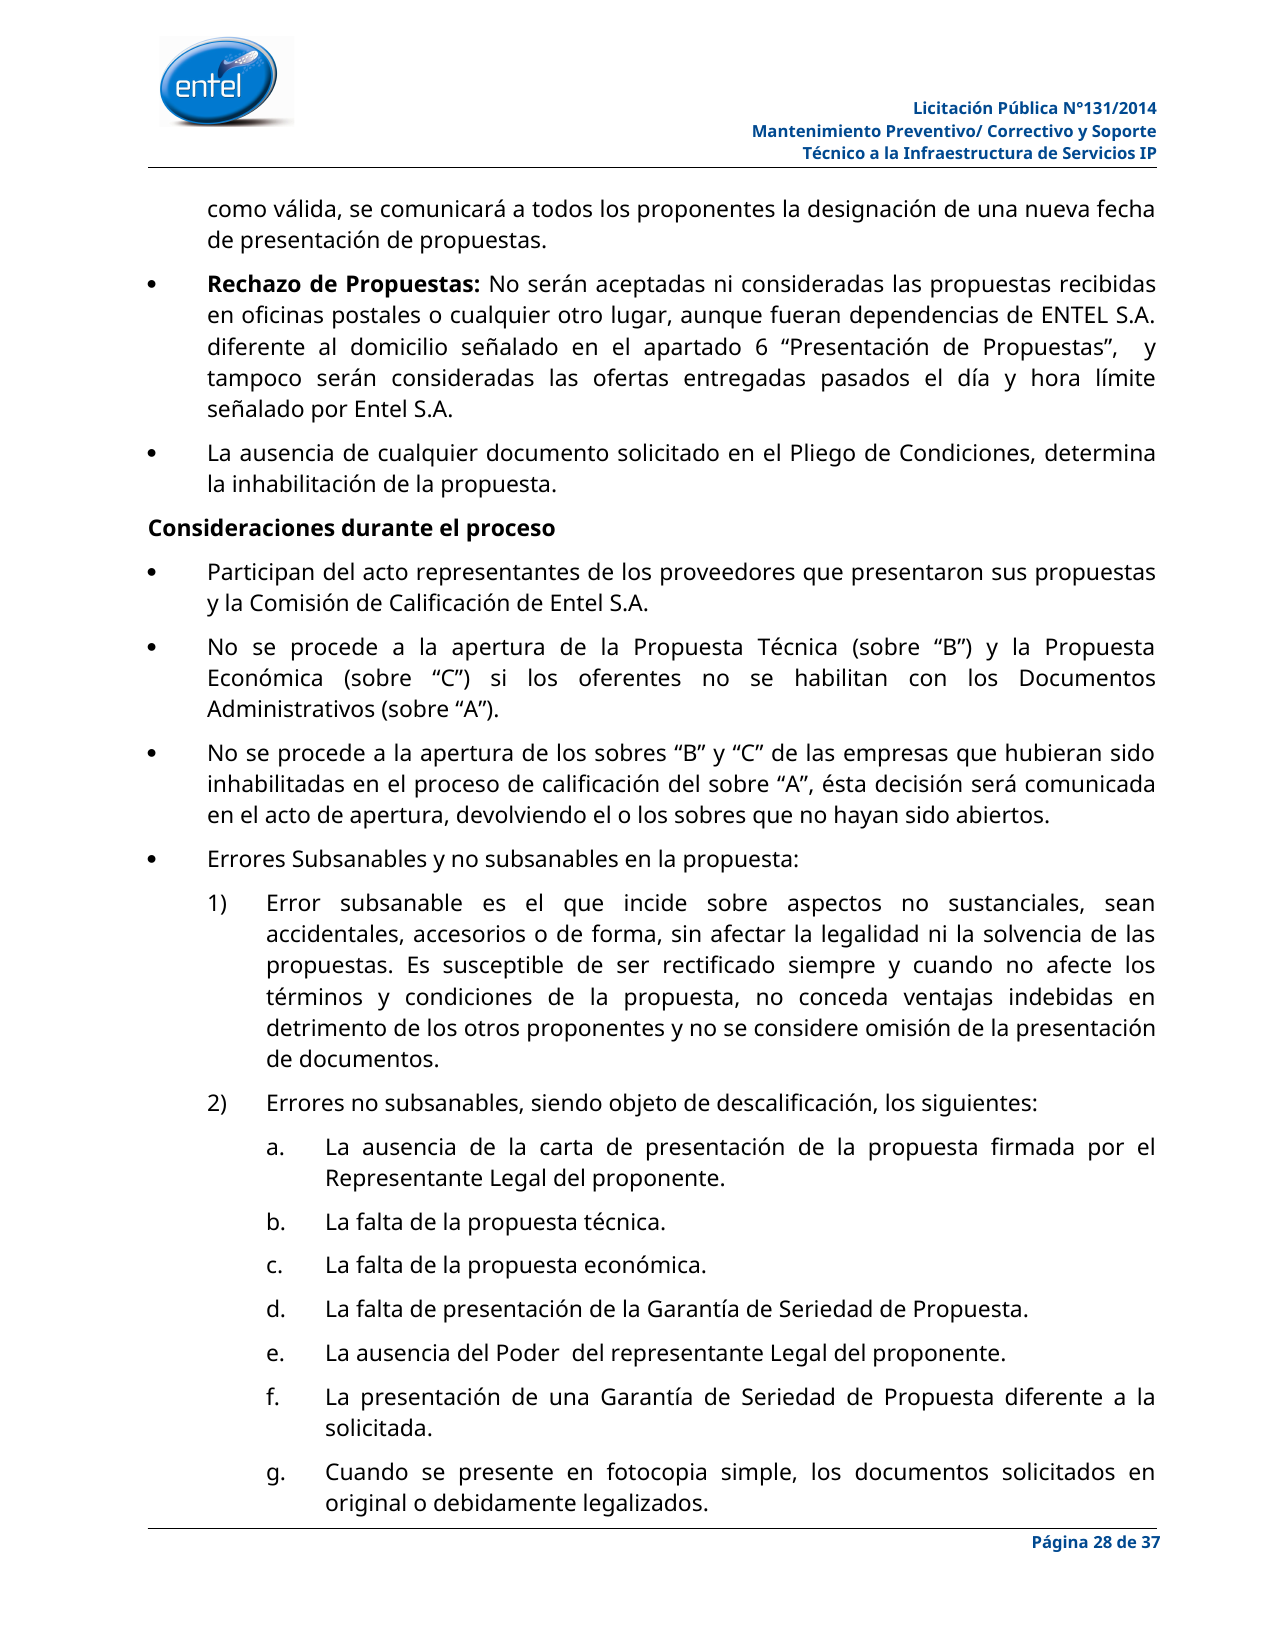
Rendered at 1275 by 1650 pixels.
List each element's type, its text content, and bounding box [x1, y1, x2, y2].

list La falta de la propuesta económica. [266, 1249, 1157, 1281]
list La ausencia de la carta de presentación de la propuesta firmada por el Representante Legal del proponente. [266, 1131, 1157, 1193]
list La falta de la propuesta técnica. [266, 1206, 1157, 1237]
list Participan del acto representantes de los proveedores que presentaron sus propuestas y la Comisión de Calificación de Entel S.A. [148, 556, 1157, 618]
list La falta de presentación de la Garantía de Seriedad de Propuesta. [266, 1293, 1157, 1324]
list No se procede a la apertura de los sobres “B” y “C” de las empresas que hubieran sido inhabilitadas en el proceso de calificación del sobre “A”, ésta decisión será comunicada en el acto de apertura, devolviendo el o los sobres que no hayan sido abiertos. [148, 737, 1157, 831]
list Error subsanable es el que incide sobre aspectos no sustanciales, sean accidentales, accesorios o de forma, sin afectar la legalidad ni la solvencia de las propuestas. Es susceptible de ser rectificado siempre y cuando no afecte los términos y condiciones de la propuesta, no conceda ventajas indebidas en detrimento de los otros proponentes y no se considere omisión de la presentación de documentos. [207, 887, 1157, 1074]
list La ausencia de cualquier documento solicitado en el Pliego de Condiciones, determina la inhabilitación de la propuesta. [148, 437, 1157, 499]
list La ausencia del Poder del representante Legal del proponente. [266, 1337, 1157, 1368]
list La presentación de una Garantía de Seriedad de Propuesta diferente a la solicitada. [266, 1381, 1157, 1443]
text Consideraciones durante el proceso [148, 512, 1157, 543]
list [148, 193, 1157, 256]
list No se procede a la apertura de la Propuesta Técnica (sobre “B”) y la Propuesta Económica (sobre “C”) si los oferentes no se habilitan con los Documentos Administrativos (sobre “A”). [148, 631, 1157, 724]
list Rechazo de Propuestas: No serán aceptadas ni consideradas las propuestas recibidas en oficinas postales o cualquier otro lugar, aunque fueran dependencias de ENTEL S.A. diferente al domicilio señalado en el apartado 6 “Presentación de Propuestas”, y tampoco serán consideradas las ofertas entregadas pasados el día y hora límite señalado por Entel S.A. [148, 268, 1157, 424]
picture [159, 36, 295, 127]
list Errores Subsanables y no subsanables en la propuesta: [148, 843, 1157, 874]
list Errores no subsanables, siendo objeto de descalificación, los siguientes: [207, 1087, 1157, 1118]
list Cuando se presente en fotocopia simple, los documentos solicitados en original o debidamente legalizados. [266, 1456, 1157, 1518]
